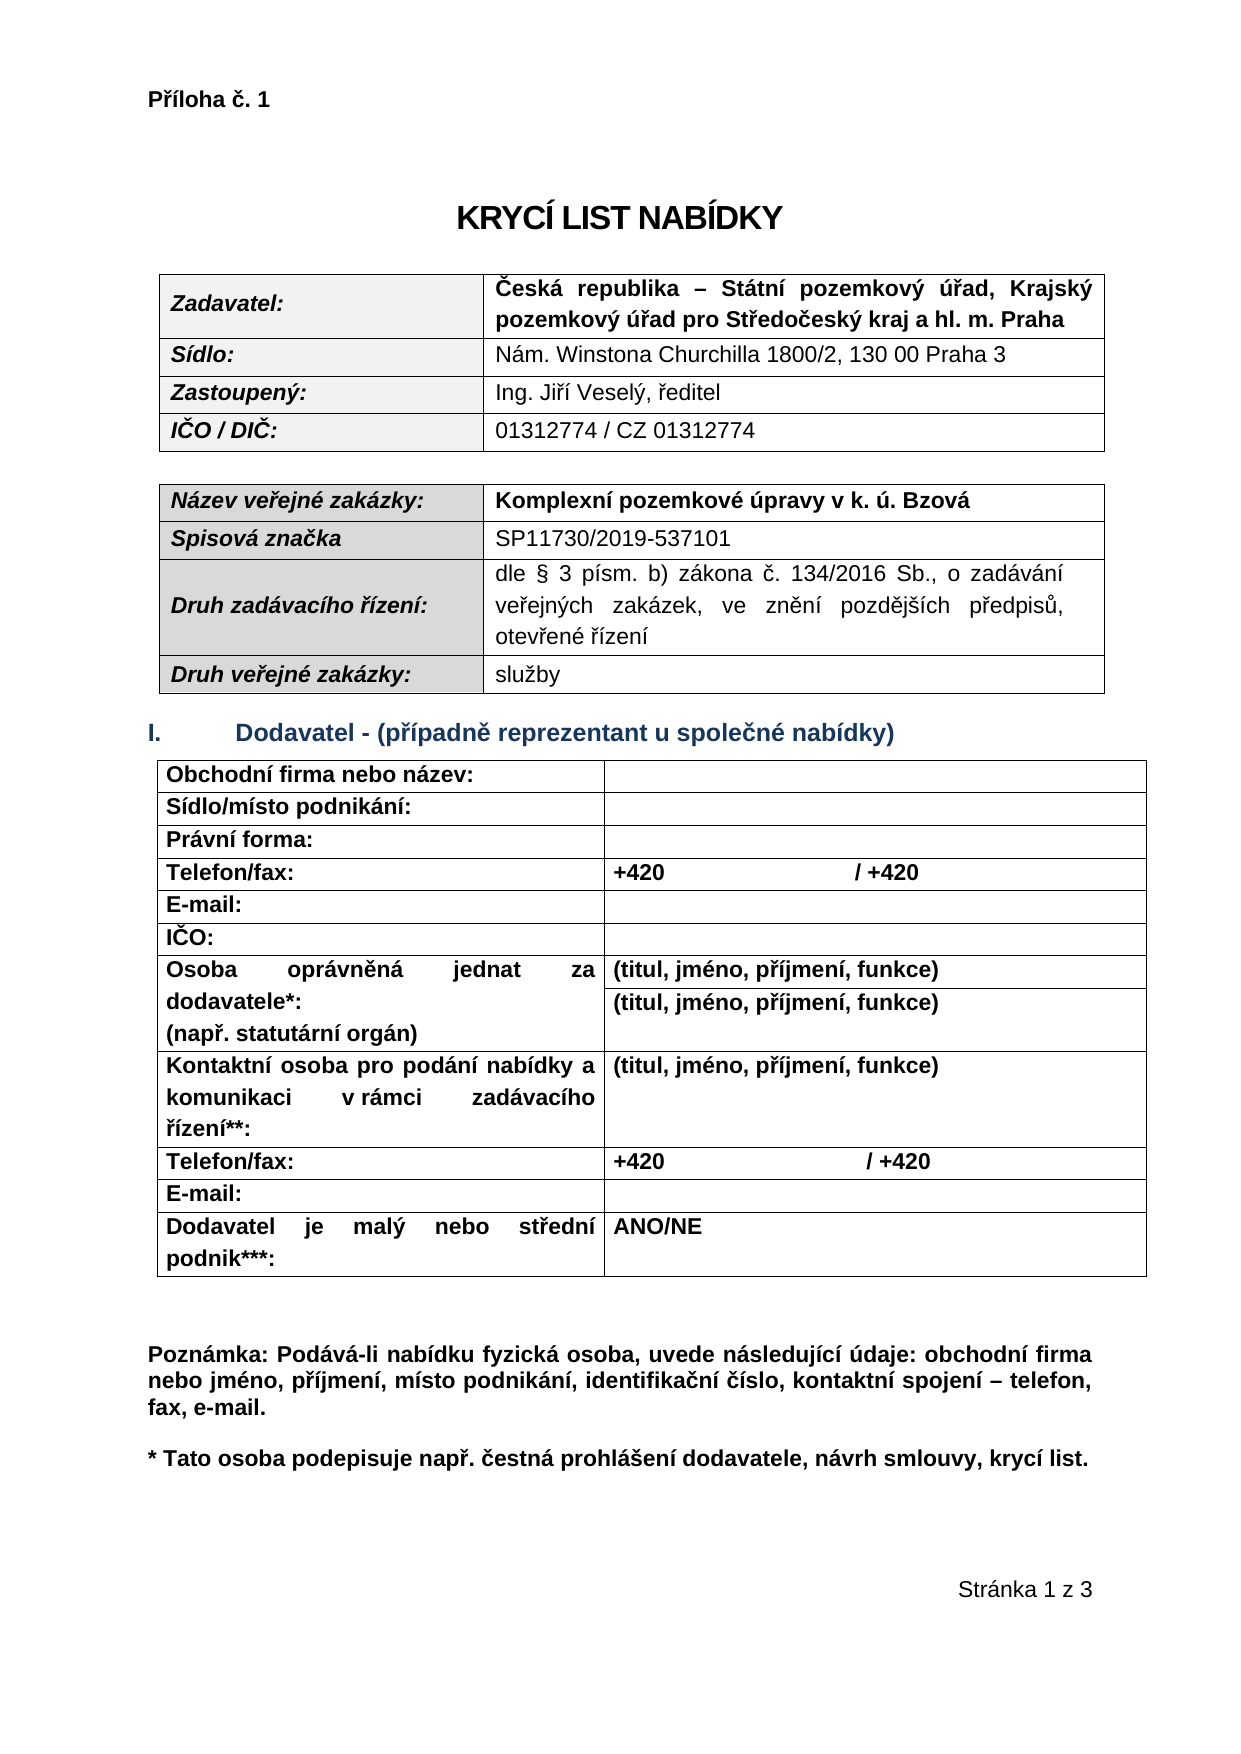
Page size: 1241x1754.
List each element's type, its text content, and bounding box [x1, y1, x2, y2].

title Krycí list nabídky [148, 198, 1093, 236]
table_cell IČO / DIČ: [160, 414, 483, 451]
table_cell služby [484, 656, 1104, 692]
table_cell ANO/NE [605, 1213, 1146, 1276]
table_cell [605, 891, 1146, 923]
table_cell (titul, jméno, příjmení, funkce) [605, 989, 1146, 1051]
table_cell Dodavatel je malý nebo střední podnik***: [158, 1213, 604, 1276]
table_header [605, 761, 1146, 792]
table_header Komplexní pozemkové úpravy v k. ú. Bzová [484, 485, 1104, 521]
table_header Obchodní firma nebo název: [158, 761, 604, 792]
table_cell Telefon/fax: [158, 859, 604, 890]
table_cell Druh zadávacího řízení: [160, 560, 483, 655]
table_cell Právní forma: [158, 826, 604, 857]
text * Tato osoba podepisuje např. čestná prohlášení dodavatele, návrh smlouvy, krycí list. [148, 1445, 1093, 1471]
subtitle Dodavatel - (případně reprezentant u společné nabídky) [148, 718, 1093, 747]
table_cell Sídlo/místo podnikání: [158, 793, 604, 825]
table_header Česká republika – Státní pozemkový úřad, Krajský pozemkový úřad pro Středočeský kraj a hl. m. Praha [484, 275, 1104, 338]
table_header Název veřejné zakázky: [160, 485, 483, 521]
table_cell Kontaktní osoba pro podání nabídky a komunikaci v rámci zadávacího řízení**: [158, 1052, 604, 1147]
table_cell Sídlo: [160, 339, 483, 376]
table_cell +420 / +420 [605, 1148, 1146, 1179]
table_cell IČO: [158, 924, 604, 955]
text Poznámka: Podává-li nabídku fyzická osoba, uvede následující údaje: obchodní firma nebo jméno, příjmení, místo podnikání, identifikační číslo, kontaktní spojení – telefon, fax, e-mail. [148, 1341, 1093, 1420]
table_cell [605, 826, 1146, 857]
table_cell E-mail: [158, 1180, 604, 1212]
table_cell Spisová značka [160, 522, 483, 559]
table_cell 01312774 / CZ 01312774 [484, 414, 1104, 451]
table_cell [605, 793, 1146, 825]
table_cell Nám. Winstona Churchilla 1800/2, 130 00 Praha 3 [484, 339, 1104, 376]
table_cell SP11730/2019-537101 [484, 522, 1104, 559]
table_cell Druh veřejné zakázky: [160, 656, 483, 692]
table_cell [605, 924, 1146, 955]
table_cell Zastoupený: [160, 377, 483, 413]
table_cell [605, 1180, 1146, 1212]
table_cell (titul, jméno, příjmení, funkce) [605, 956, 1146, 988]
table_cell +420 / +420 [605, 859, 1146, 890]
table_cell Ing. Jiří Veselý, ředitel [484, 377, 1104, 413]
table_cell Osoba oprávněná jednat za dodavatele*: (např. statutární orgán) [158, 956, 604, 1051]
table_cell (titul, jméno, příjmení, funkce) [605, 1052, 1146, 1147]
table_cell E-mail: [158, 891, 604, 923]
table_header Zadavatel: [160, 275, 483, 338]
table_cell dle § 3 písm. b) zákona č. 134/2016 Sb., o zadávání veřejných zakázek, ve znění pozdějších předpisů, otevřené řízení [484, 560, 1104, 655]
table_cell Telefon/fax: [158, 1148, 604, 1179]
